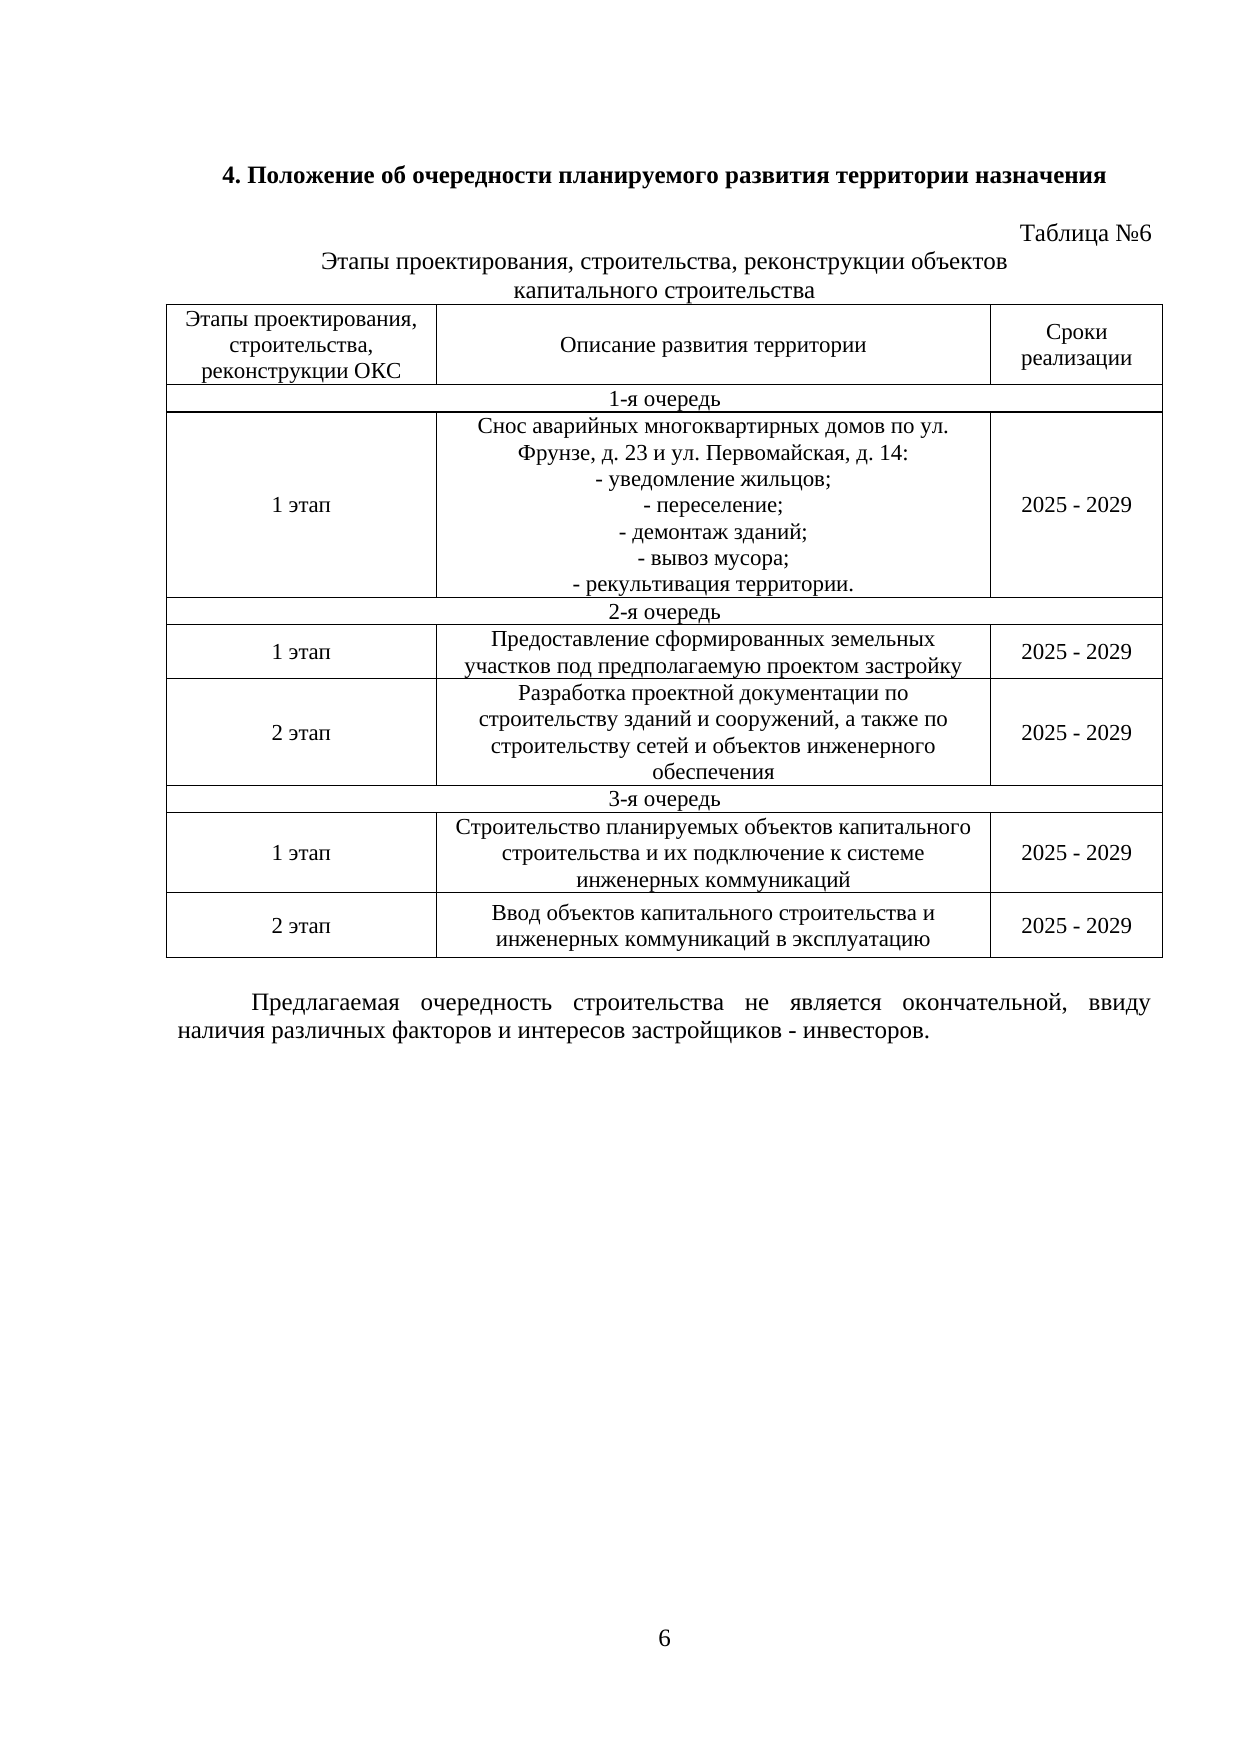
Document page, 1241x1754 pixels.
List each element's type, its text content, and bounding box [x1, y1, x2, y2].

table_header Этапы проектирования, строительства, реконструкции ОКС [167, 305, 436, 384]
text Таблица №6 [177, 218, 1152, 246]
table_cell 2025 - 2029 [991, 893, 1162, 957]
text капитального строительства [177, 275, 1152, 304]
table_cell 2 этап [167, 679, 436, 784]
table_cell 2025 - 2029 [991, 625, 1162, 678]
table_cell 2025 - 2029 [991, 679, 1162, 784]
table_cell 1 этап [167, 413, 436, 597]
table_cell 2-я очередь [167, 598, 1162, 624]
table_cell 2025 - 2029 [991, 813, 1162, 892]
text Этапы проектирования, строительства, реконструкции объектов [177, 246, 1152, 275]
table_cell 3-я очередь [167, 786, 1162, 812]
table_cell Разработка проектной документации по строительству зданий и сооружений, а также по строительству сетей и объектов инженерного обеспечения [437, 679, 990, 784]
table_header Сроки реализации [991, 305, 1162, 384]
table_cell 2 этап [167, 893, 436, 957]
text Предлагаемая очередность строительства не является окончательной, ввиду наличия различных факторов и интересов застройщиков - инвесторов. [177, 987, 1152, 1044]
table_header Описание развития территории [437, 305, 990, 384]
text 4. Положение об очередности планируемого развития территории назначения [177, 160, 1152, 189]
table_cell 2025 - 2029 [991, 413, 1162, 597]
table_cell Предоставление сформированных земельных участков под предполагаемую проектом застройку [437, 625, 990, 678]
table_cell Снос аварийных многоквартирных домов по ул. Фрунзе, д. 23 и ул. Первомайская, д. 14: - уведомление жильцов; - переселение; - демонтаж зданий; - вывоз мусора; - рекультивация территории. [437, 413, 990, 597]
table_cell Строительство планируемых объектов капитального строительства и их подключение к системе инженерных коммуникаций [437, 813, 990, 892]
table_cell 1 этап [167, 813, 436, 892]
table_cell 1 этап [167, 625, 436, 678]
table_cell Ввод объектов капитального строительства и инженерных коммуникаций в эксплуатацию [437, 893, 990, 957]
table_cell 1-я очередь [167, 385, 1162, 411]
